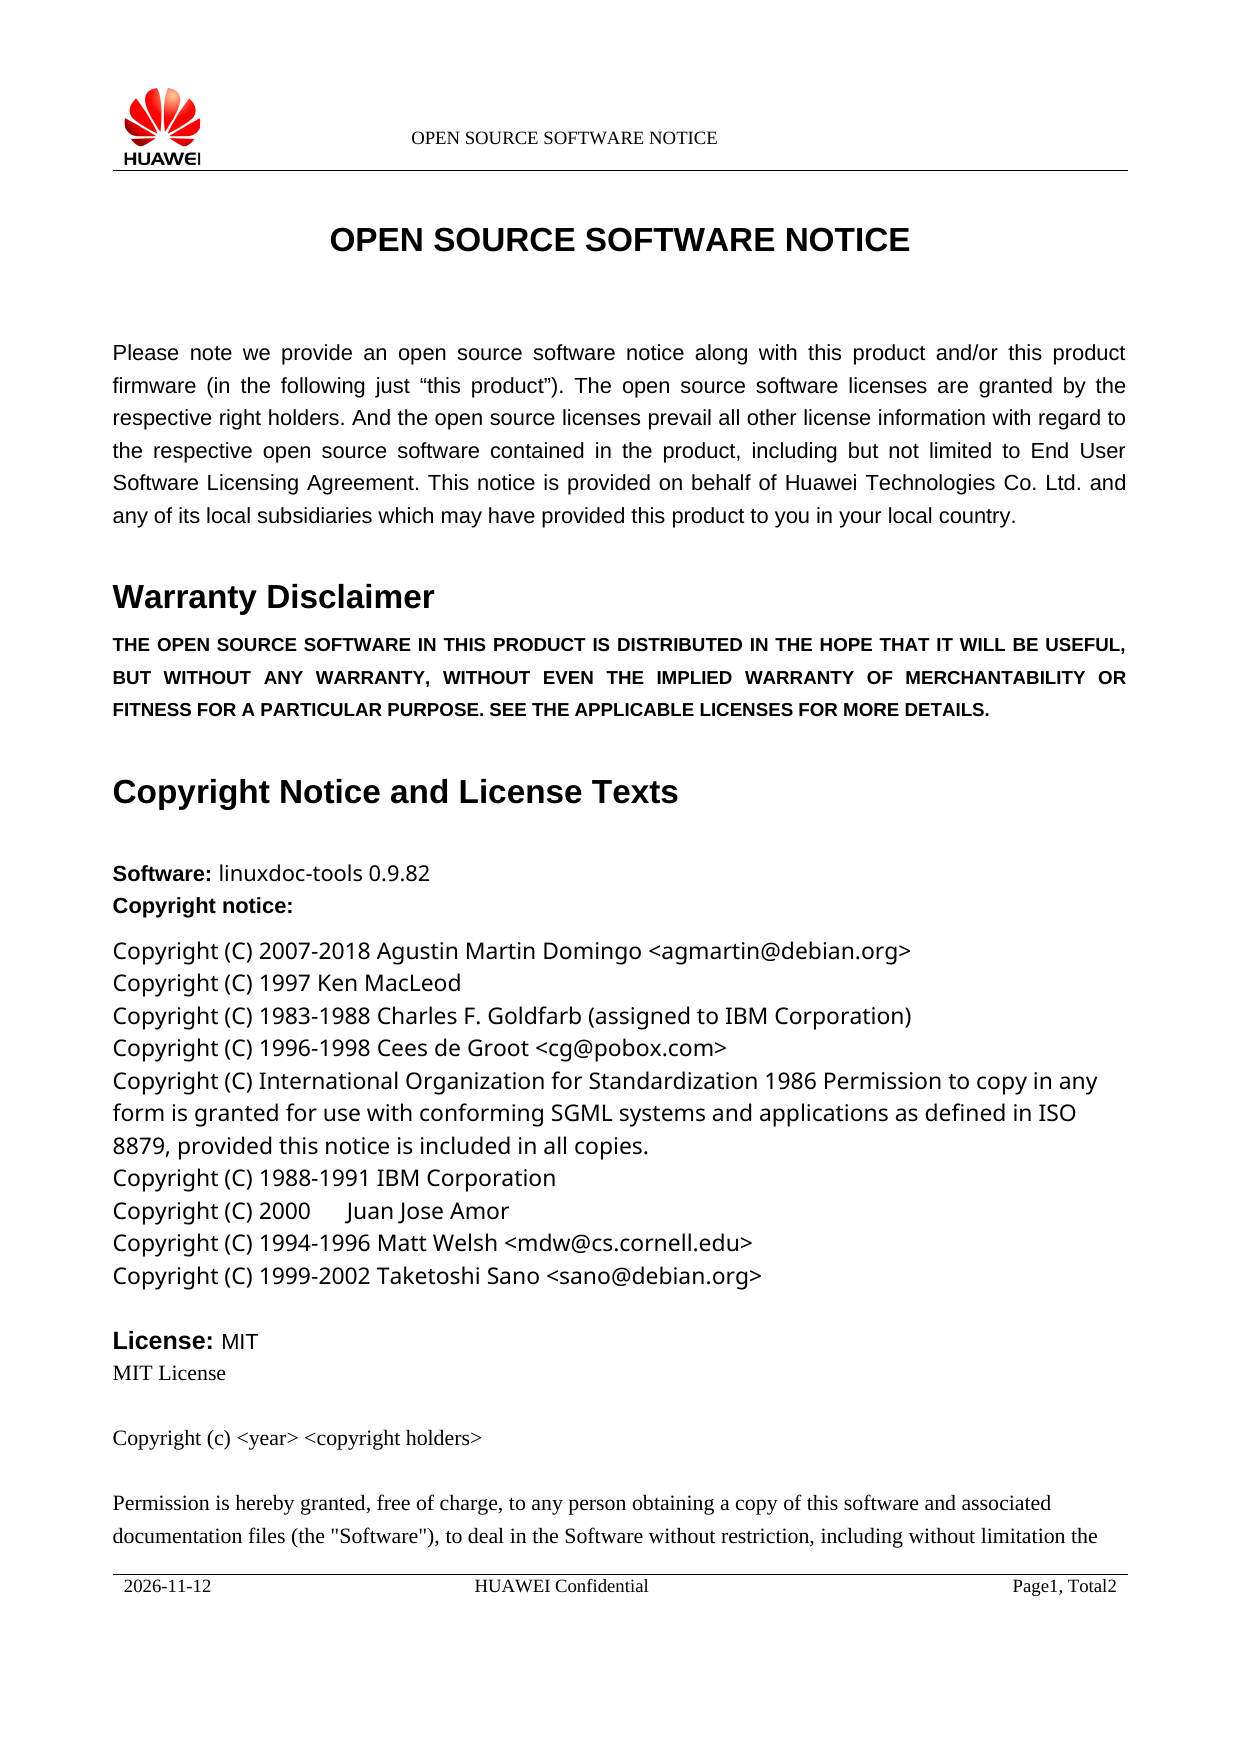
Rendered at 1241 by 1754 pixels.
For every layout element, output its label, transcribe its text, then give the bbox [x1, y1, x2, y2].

text Copyright (C) 2007-2018 Agustin Martin Domingo <agmartin@debian.org> Copyright (C) 1997 Ken MacLeod Copyright (C) 1983-1988 Charles F. Goldfarb (assigned to IBM Corporation) Copyright (C) 1996-1998 Cees de Groot <cg@pobox.com> Copyright (C) International Organization for Standardization 1986 Permission to copy in any form is granted for use with conforming SGML systems and applications as defined in ISO 8879, provided this notice is included in all copies. Copyright (C) 1988-1991 IBM Corporation Copyright (C) 2000 Juan Jose Amor Copyright (C) 1994-1996 Matt Welsh <mdw@cs.cornell.edu> Copyright (C) 1999-2002 Taketoshi Sano <sano@debian.org> [112, 934, 1128, 1324]
text License: MIT [112, 1324, 1128, 1356]
text OPEN SOURCE SOFTWARE NOTICE [112, 206, 1128, 271]
picture [124, 88, 201, 165]
text Copyright notice: [112, 889, 1128, 921]
text Copyright Notice and License Texts [112, 759, 1128, 824]
text Warranty Disclaimer [112, 564, 1128, 629]
title Software: linuxdoc-tools 0.9.82 [112, 856, 1128, 889]
text The open source software in this product is distributed in the hope that it will be useful, but WITHOUT ANY WARRANTY, without even the implied warranty of MERCHANTABILITY or FITNESS FOR A PARTICULAR PURPOSE. See the applicable licenses for more details. [112, 629, 1128, 726]
text Please note we provide an open source software notice along with this product and/or this product firmware (in the following just “this product”). The open source software licenses are granted by the respective right holders. And the open source licenses prevail all other license information with regard to the respective open source software contained in the product, including but not limited to End User Software Licensing Agreement. This notice is provided on behalf of Huawei Technologies Co. Ltd. and any of its local subsidiaries which may have provided this product to you in your local country. [112, 336, 1128, 531]
